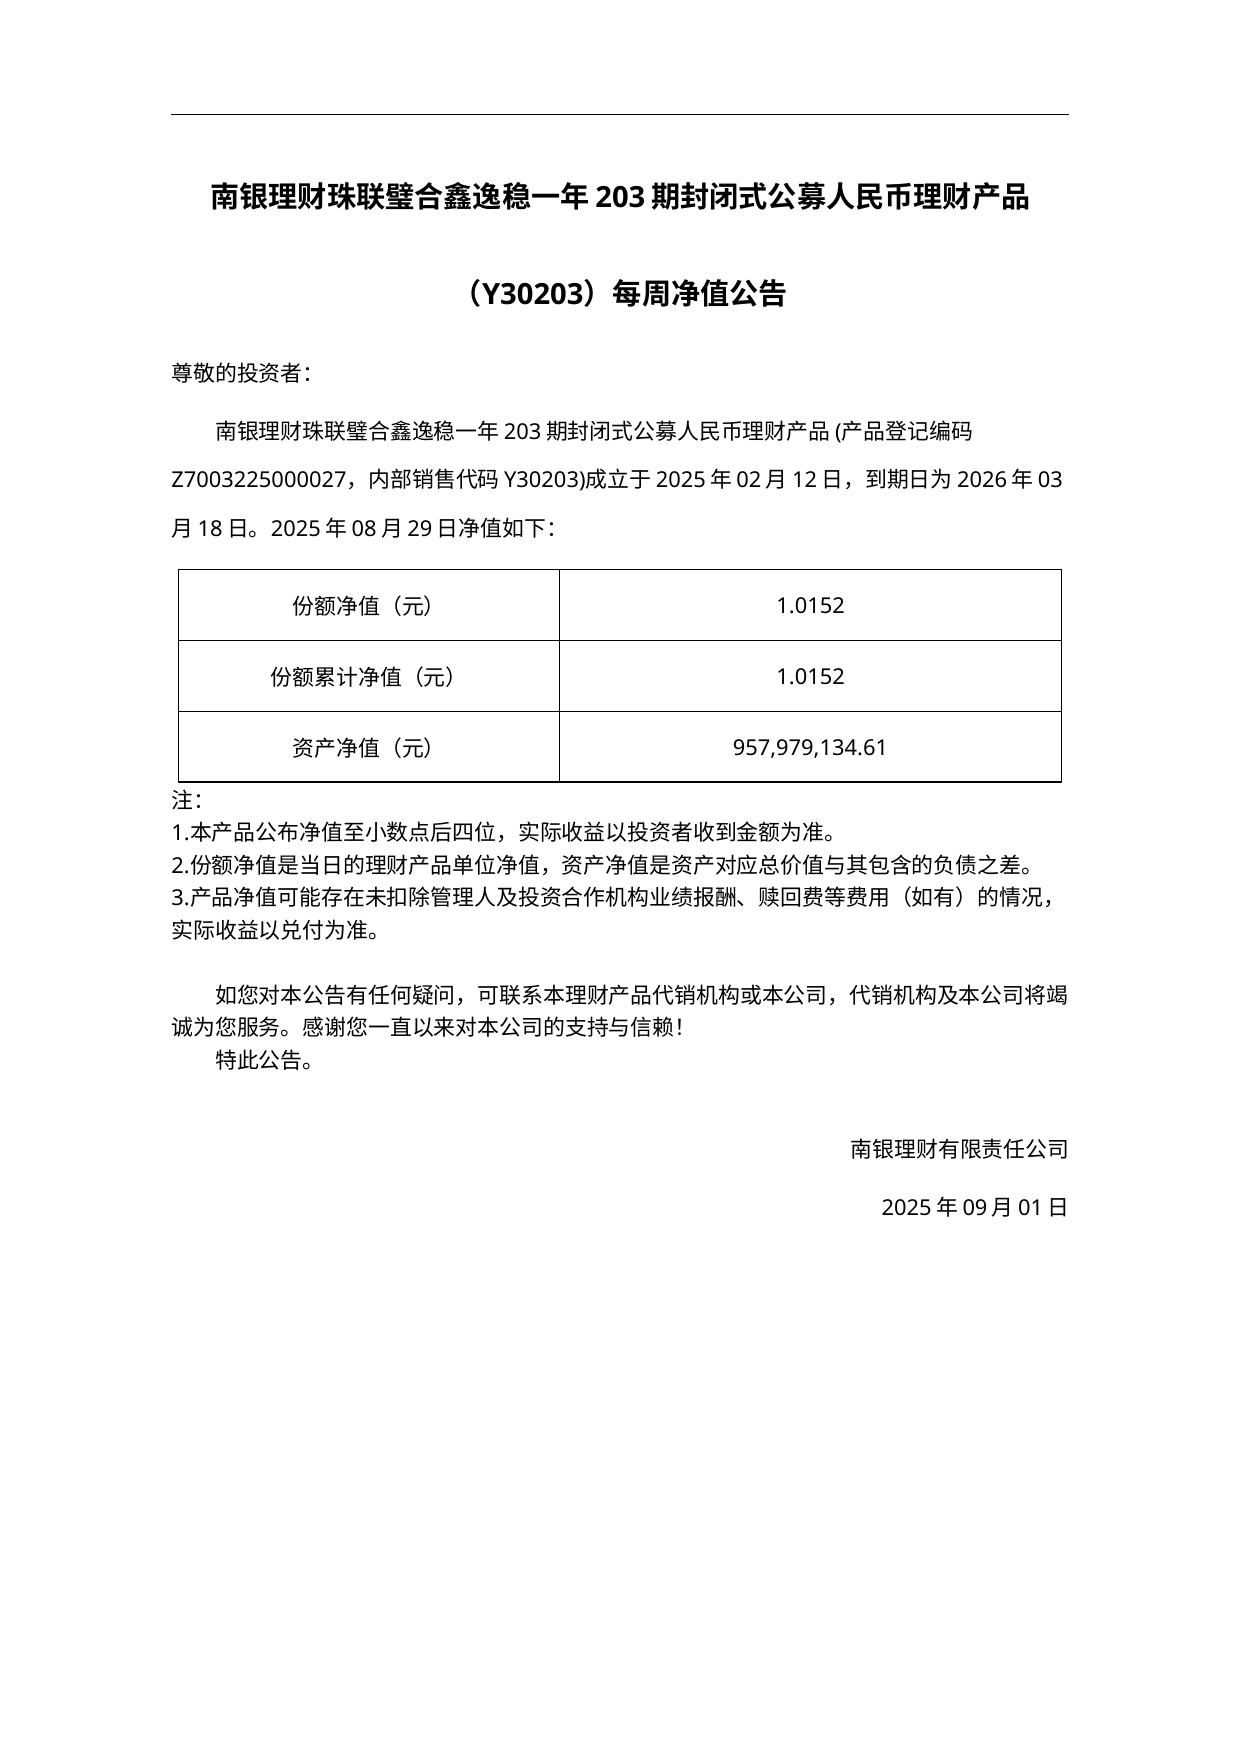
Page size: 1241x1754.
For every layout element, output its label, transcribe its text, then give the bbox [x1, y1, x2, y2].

text 2.份额净值是当日的理财产品单位净值，资产净值是资产对应总价值与其包含的负债之差。 [171, 847, 1069, 880]
text 南银理财有限责任公司 [171, 1132, 1069, 1164]
table_cell 957,979,134.61 [560, 712, 1061, 781]
text 南银理财珠联璧合鑫逸稳一年203期封闭式公募人民币理财产品（Y30203）每周净值公告 [171, 162, 1069, 324]
text 特此公告。 [171, 1042, 1069, 1075]
text 如您对本公告有任何疑问，可联系本理财产品代销机构或本公司，代销机构及本公司将竭诚为您服务。感谢您一直以来对本公司的支持与信赖！ [171, 977, 1069, 1042]
table_cell 资产净值（元） [179, 712, 559, 781]
text 3.产品净值可能存在未扣除管理人及投资合作机构业绩报酬、赎回费等费用（如有）的情况，实际收益以兑付为准。 [171, 880, 1069, 945]
text 南银理财珠联璧合鑫逸稳一年203期封闭式公募人民币理财产品 (产品登记编码Z7003225000027，内部销售代码Y30203)成立于2025年02月12日，到期日为2026年03月18日。2025年08月29日净值如下： [171, 413, 1069, 543]
text 2025年09月01日 [171, 1190, 1069, 1222]
table_header 1.0152 [560, 570, 1061, 640]
text 注： [171, 782, 1069, 815]
table_cell 1.0152 [560, 641, 1061, 711]
table_header 份额净值（元） [179, 570, 559, 640]
table_cell 份额累计净值（元） [179, 641, 559, 711]
text 尊敬的投资者： [171, 355, 1069, 388]
text 1.本产品公布净值至小数点后四位，实际收益以投资者收到金额为准。 [171, 815, 1069, 847]
